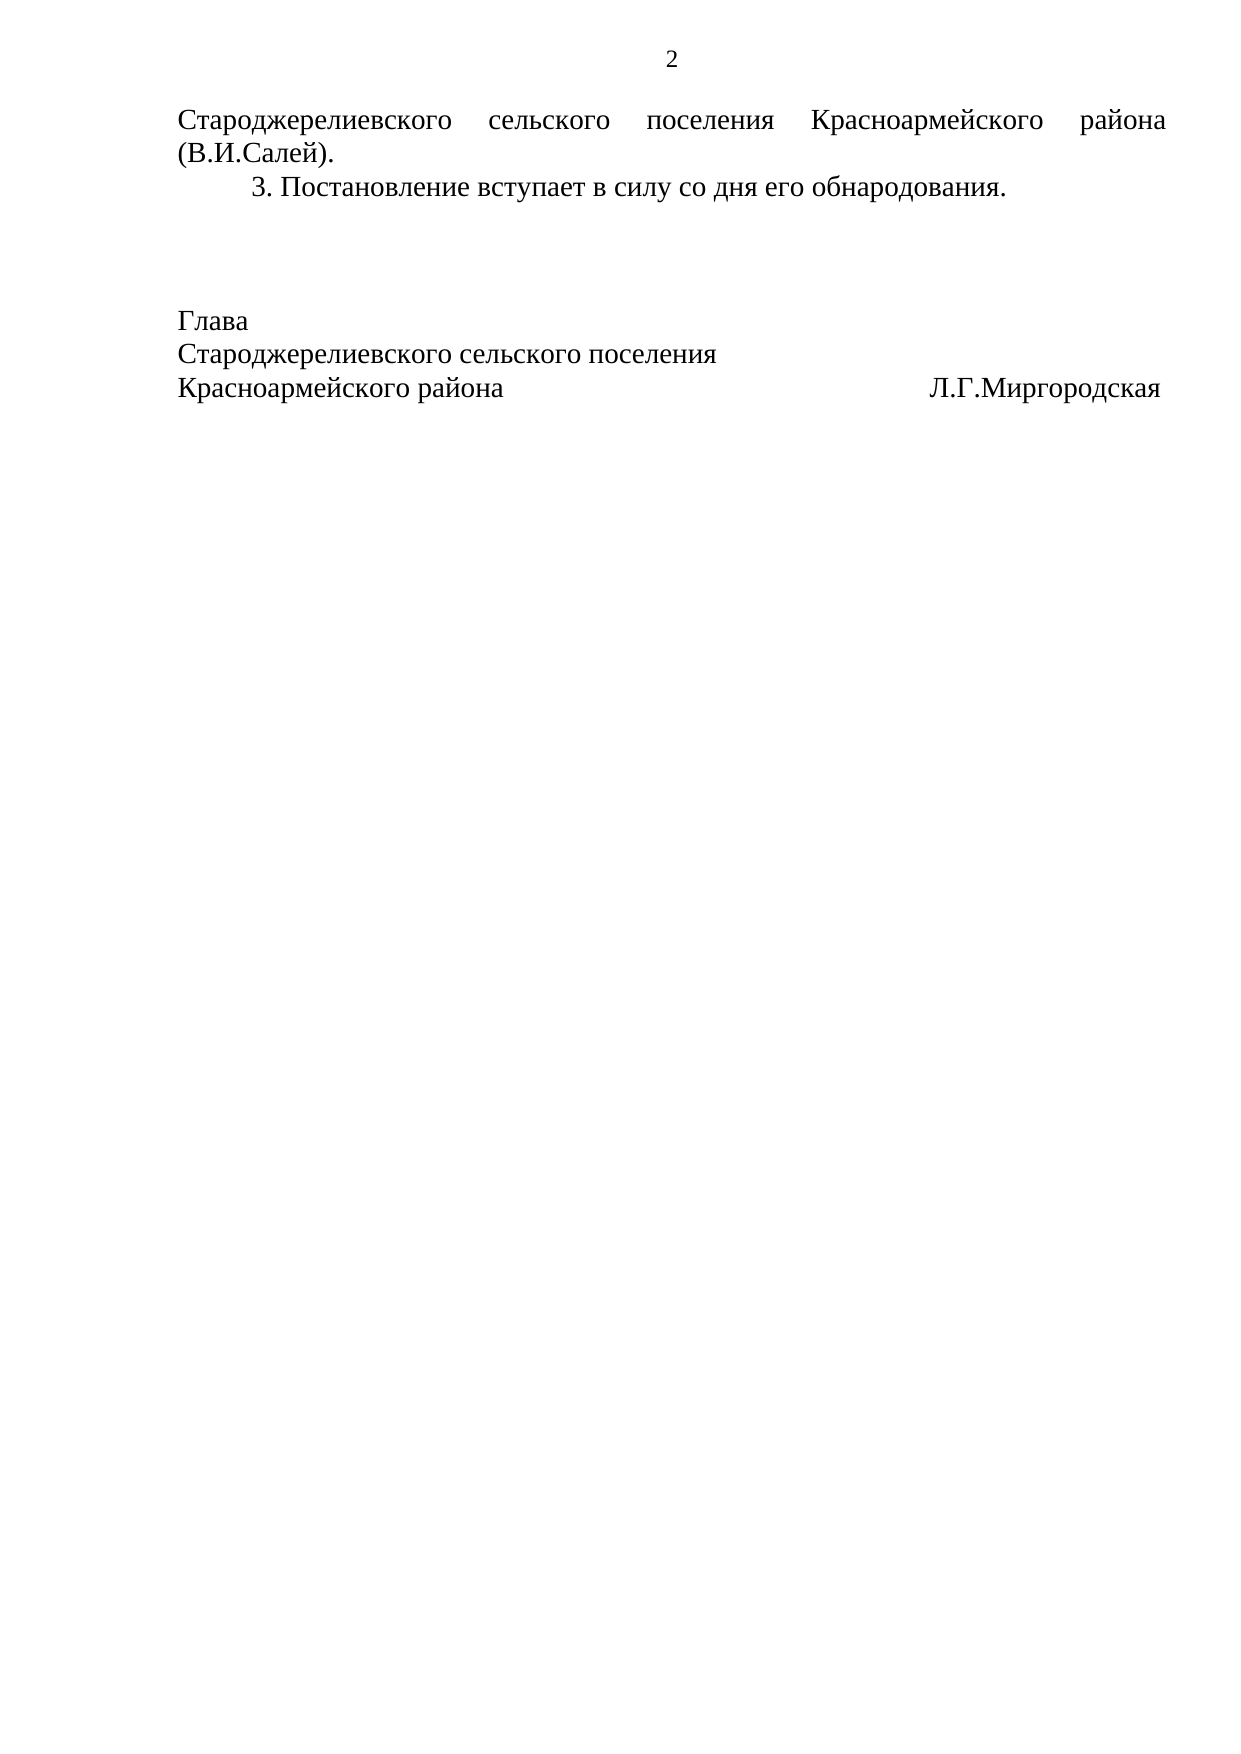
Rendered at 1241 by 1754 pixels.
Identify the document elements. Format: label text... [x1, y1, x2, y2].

text 3. Постановление вступает в силу со дня его обнародования. [177, 169, 1167, 202]
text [177, 102, 1167, 169]
text Староджерелиевского сельского поселения [177, 337, 1167, 370]
text Красноармейского района Л.Г.Миргородская [177, 370, 1167, 404]
text Глава [177, 303, 1167, 337]
